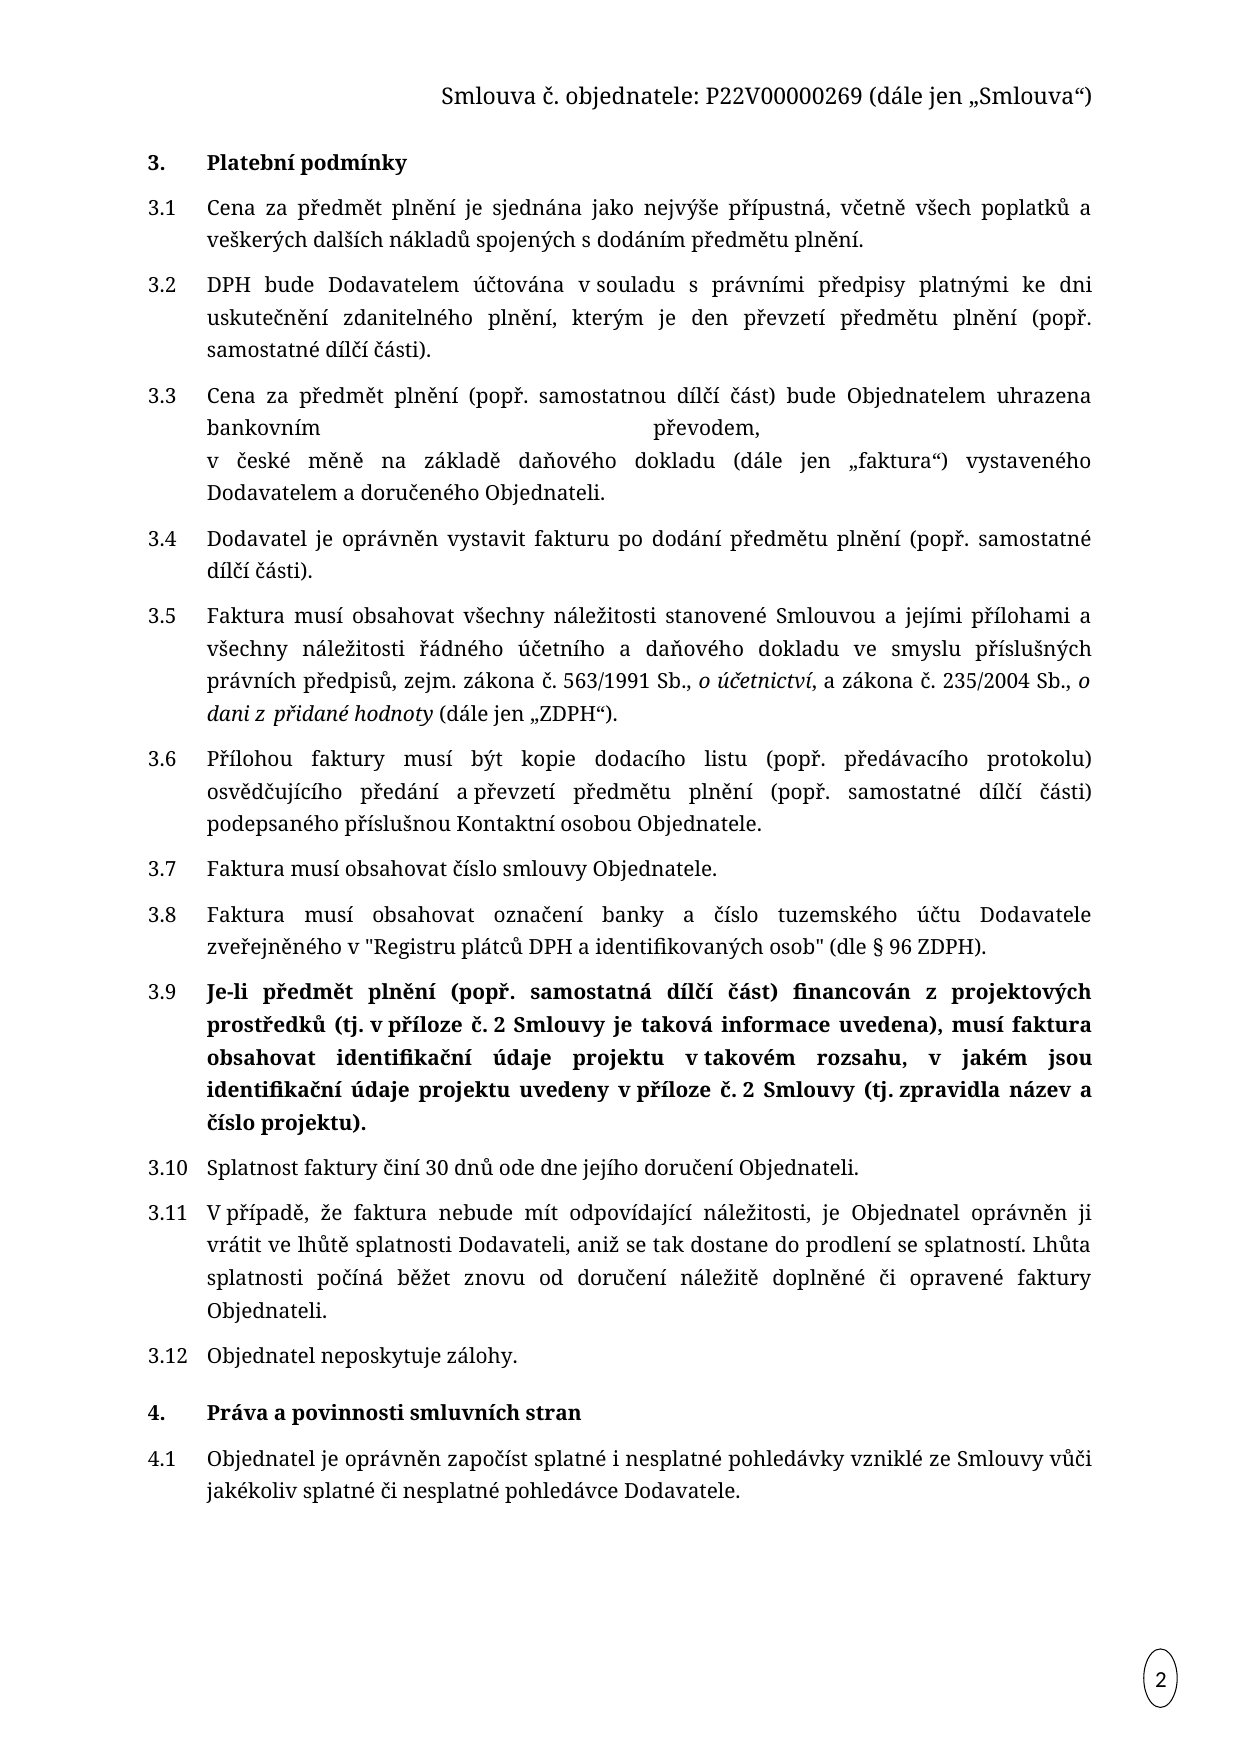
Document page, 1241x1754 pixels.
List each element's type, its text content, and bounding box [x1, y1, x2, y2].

list Faktura musí obsahovat označení banky a číslo tuzemského účtu Dodavatele zveřejněného v "Registru plátců DPH a identifikovaných osob" (dle § 96 ZDPH). [148, 900, 1093, 961]
list V případě, že faktura nebude mít odpovídající náležitosti, je Objednatel oprávněn ji vrátit ve lhůtě splatnosti Dodavateli, aniž se tak dostane do prodlení se splatností. Lhůta splatnosti počíná běžet znovu od doručení náležitě doplněné či opravené faktury Objednateli. [148, 1198, 1093, 1324]
list Dodavatel je oprávněn vystavit fakturu po dodání předmětu plnění (popř. samostatné dílčí části). [148, 524, 1093, 585]
list Práva a povinnosti smluvních stran [148, 1398, 1093, 1427]
list DPH bude Dodavatelem účtována v souladu s právními předpisy platnými ke dni uskutečnění zdanitelného plnění, kterým je den převzetí předmětu plnění (popř. samostatné dílčí části). [148, 270, 1093, 364]
list Splatnost faktury činí 30 dnů ode dne jejího doručení Objednateli. [148, 1153, 1093, 1181]
list Platební podmínky [148, 148, 1093, 176]
list Objednatel je oprávněn započíst splatné i nesplatné pohledávky vzniklé ze Smlouvy vůči jakékoliv splatné či nesplatné pohledávce Dodavatele. [148, 1444, 1093, 1505]
list Faktura musí obsahovat číslo smlouvy Objednatele. [148, 854, 1093, 883]
list Objednatel neposkytuje zálohy. [148, 1341, 1093, 1369]
list Cena za předmět plnění je sjednána jako nejvýše přípustná, včetně všech poplatků a veškerých dalších nákladů spojených s dodáním předmětu plnění. [148, 193, 1093, 254]
list Je-li předmět plnění (popř. samostatná dílčí část) financován z projektových prostředků (tj. v příloze č. 2 Smlouvy je taková informace uvedena), musí faktura obsahovat identifikační údaje projektu v takovém rozsahu, v jakém jsou identifikační údaje projektu uvedeny v příloze č. 2 Smlouvy (tj. zpravidla název a číslo projektu). [148, 977, 1093, 1136]
list Faktura musí obsahovat všechny náležitosti stanovené Smlouvou a jejími přílohami a všechny náležitosti řádného účetního a daňového dokladu ve smyslu příslušných právních předpisů, zejm. zákona č. 563/1991 Sb., o účetnictví, a zákona č. 235/2004 Sb., o dani z přidané hodnoty (dále jen „ZDPH“). [148, 601, 1093, 728]
list Přílohou faktury musí být kopie dodacího listu (popř. předávacího protokolu) osvědčujícího předání a převzetí předmětu plnění (popř. samostatné dílčí části) podepsaného příslušnou Kontaktní osobou Objednatele. [148, 744, 1093, 838]
list Cena za předmět plnění (popř. samostatnou dílčí část) bude Objednatelem uhrazena bankovním převodem, v české měně na základě daňového dokladu (dále jen „faktura“) vystaveného Dodavatelem a doručeného Objednateli. [148, 381, 1093, 507]
